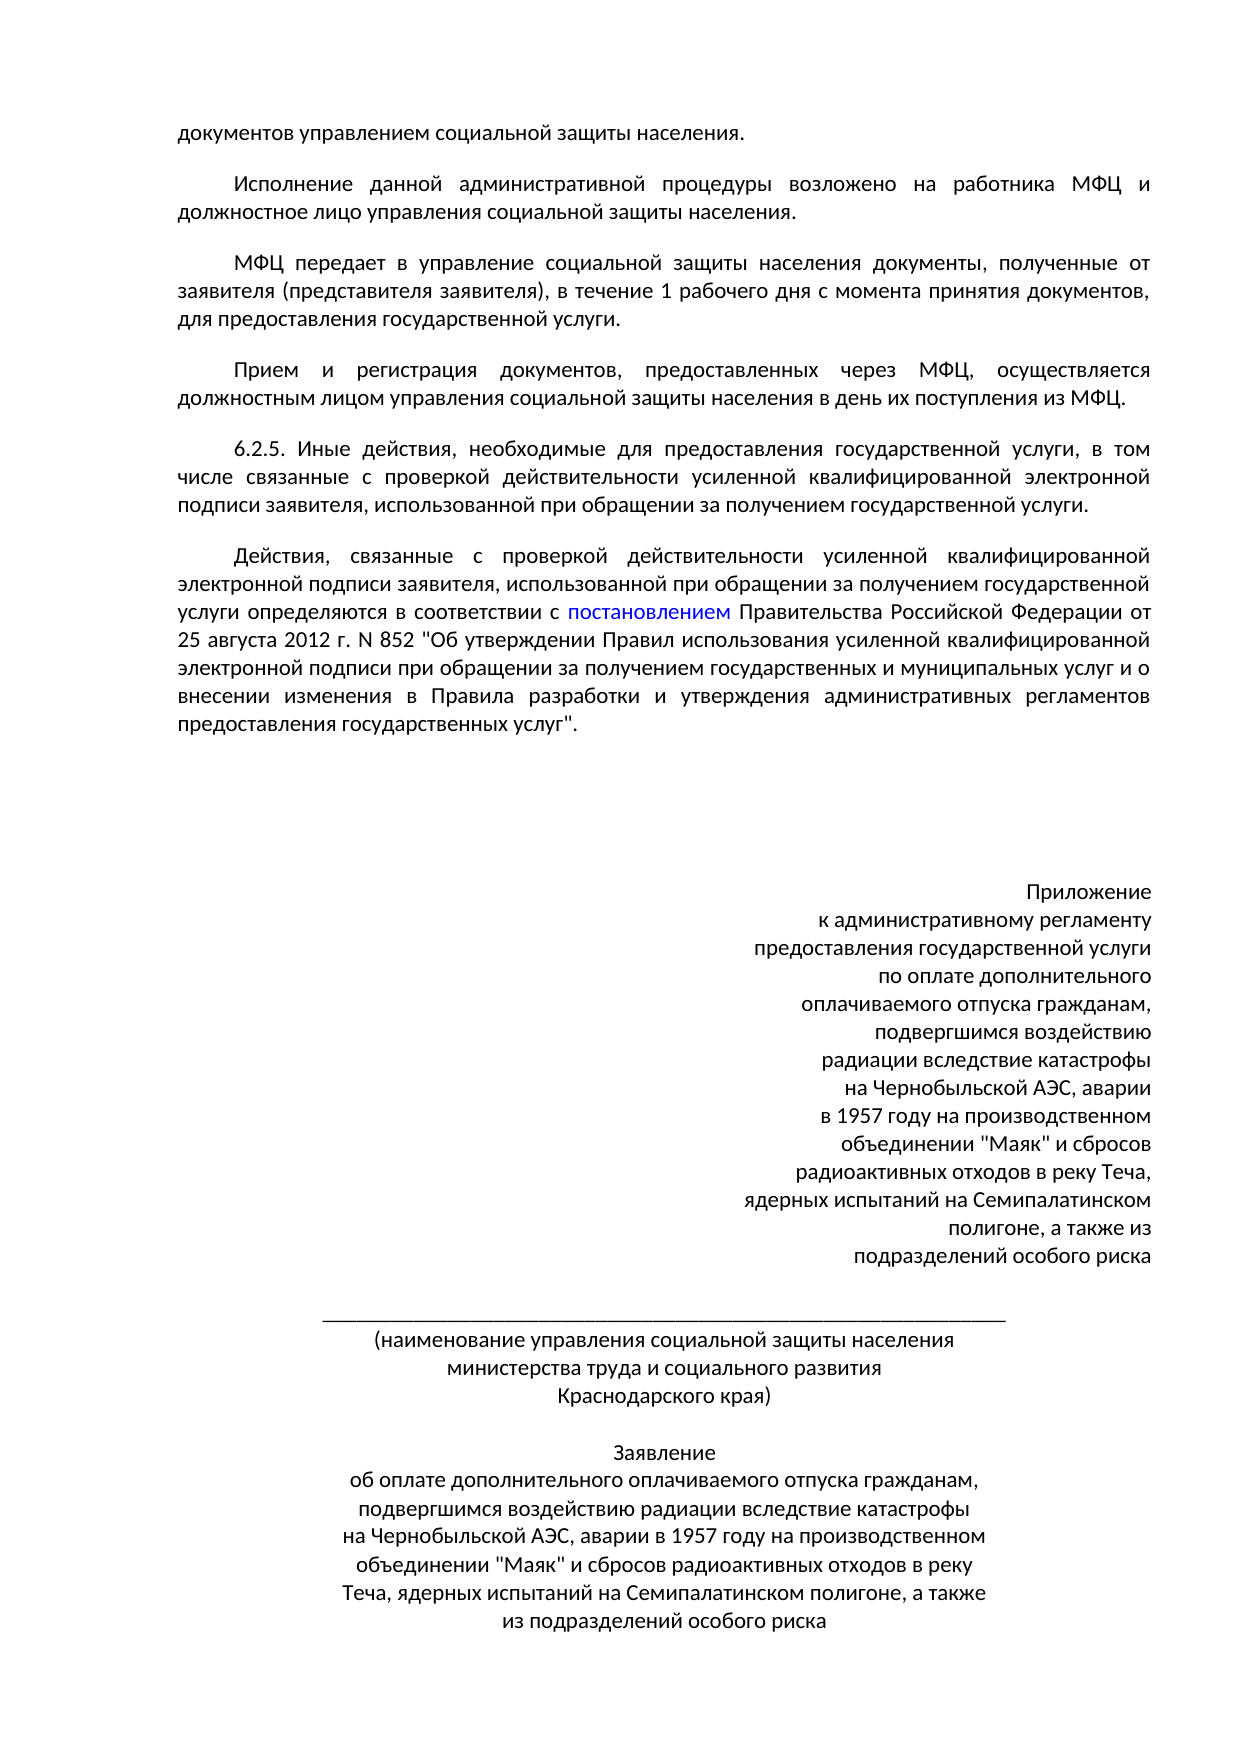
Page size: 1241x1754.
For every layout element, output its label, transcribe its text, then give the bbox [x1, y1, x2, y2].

text подвергшимся воздействию [177, 1017, 1152, 1045]
text на Чернобыльской АЭС, аварии [177, 1073, 1152, 1101]
text полигоне, а также из [177, 1213, 1152, 1241]
text ____________________________________________________________ [177, 1297, 1152, 1326]
text Приложение [177, 877, 1152, 905]
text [177, 118, 1152, 146]
text предоставления государственной услуги [177, 933, 1152, 961]
text оплачиваемого отпуска гражданам, [177, 989, 1152, 1017]
text подразделений особого риска [177, 1241, 1152, 1269]
text (наименование управления социальной защиты населения [177, 1326, 1152, 1353]
text ядерных испытаний на Семипалатинском [177, 1185, 1152, 1213]
text на Чернобыльской АЭС, аварии в 1957 году на производственном [177, 1522, 1152, 1550]
text подвергшимся воздействию радиации вследствие катастрофы [177, 1494, 1152, 1522]
text Теча, ядерных испытаний на Семипалатинском полигоне, а также [177, 1578, 1152, 1606]
text Краснодарского края) [177, 1382, 1152, 1409]
text министерства труда и социального развития [177, 1353, 1152, 1382]
text к административному регламенту [177, 905, 1152, 933]
text по оплате дополнительного [177, 961, 1152, 989]
text радиации вследствие катастрофы [177, 1045, 1152, 1073]
text в 1957 году на производственном [177, 1101, 1152, 1129]
text 6.2.5. Иные действия, необходимые для предоставления государственной услуги, в том числе связанные с проверкой действительности усиленной квалифицированной электронной подписи заявителя, использованной при обращении за получением государственной услуги. [177, 434, 1152, 518]
text Прием и регистрация документов, предоставленных через МФЦ, осуществляется должностным лицом управления социальной защиты населения в день их поступления из МФЦ. [177, 355, 1152, 411]
text Действия, связанные с проверкой действительности усиленной квалифицированной электронной подписи заявителя, использованной при обращении за получением государственной услуги определяются в соответствии с постановлением Правительства Российской Федерации от 25 августа 2012 г. N 852 "Об утверждении Правил использования усиленной квалифицированной электронной подписи при обращении за получением государственных и муниципальных услуг и о внесении изменения в Правила разработки и утверждения административных регламентов предоставления государственных услуг". [177, 541, 1152, 737]
text Заявление [177, 1438, 1152, 1466]
text МФЦ передает в управление социальной защиты населения документы, полученные от заявителя (представителя заявителя), в течение 1 рабочего дня с момента принятия документов, для предоставления государственной услуги. [177, 248, 1152, 332]
text радиоактивных отходов в реку Теча, [177, 1157, 1152, 1185]
text объединении "Маяк" и сбросов [177, 1129, 1152, 1157]
text об оплате дополнительного оплачиваемого отпуска гражданам, [177, 1466, 1152, 1494]
text объединении "Маяк" и сбросов радиоактивных отходов в реку [177, 1550, 1152, 1578]
text Исполнение данной административной процедуры возложено на работника МФЦ и должностное лицо управления социальной защиты населения. [177, 169, 1152, 225]
text из подразделений особого риска [177, 1606, 1152, 1634]
